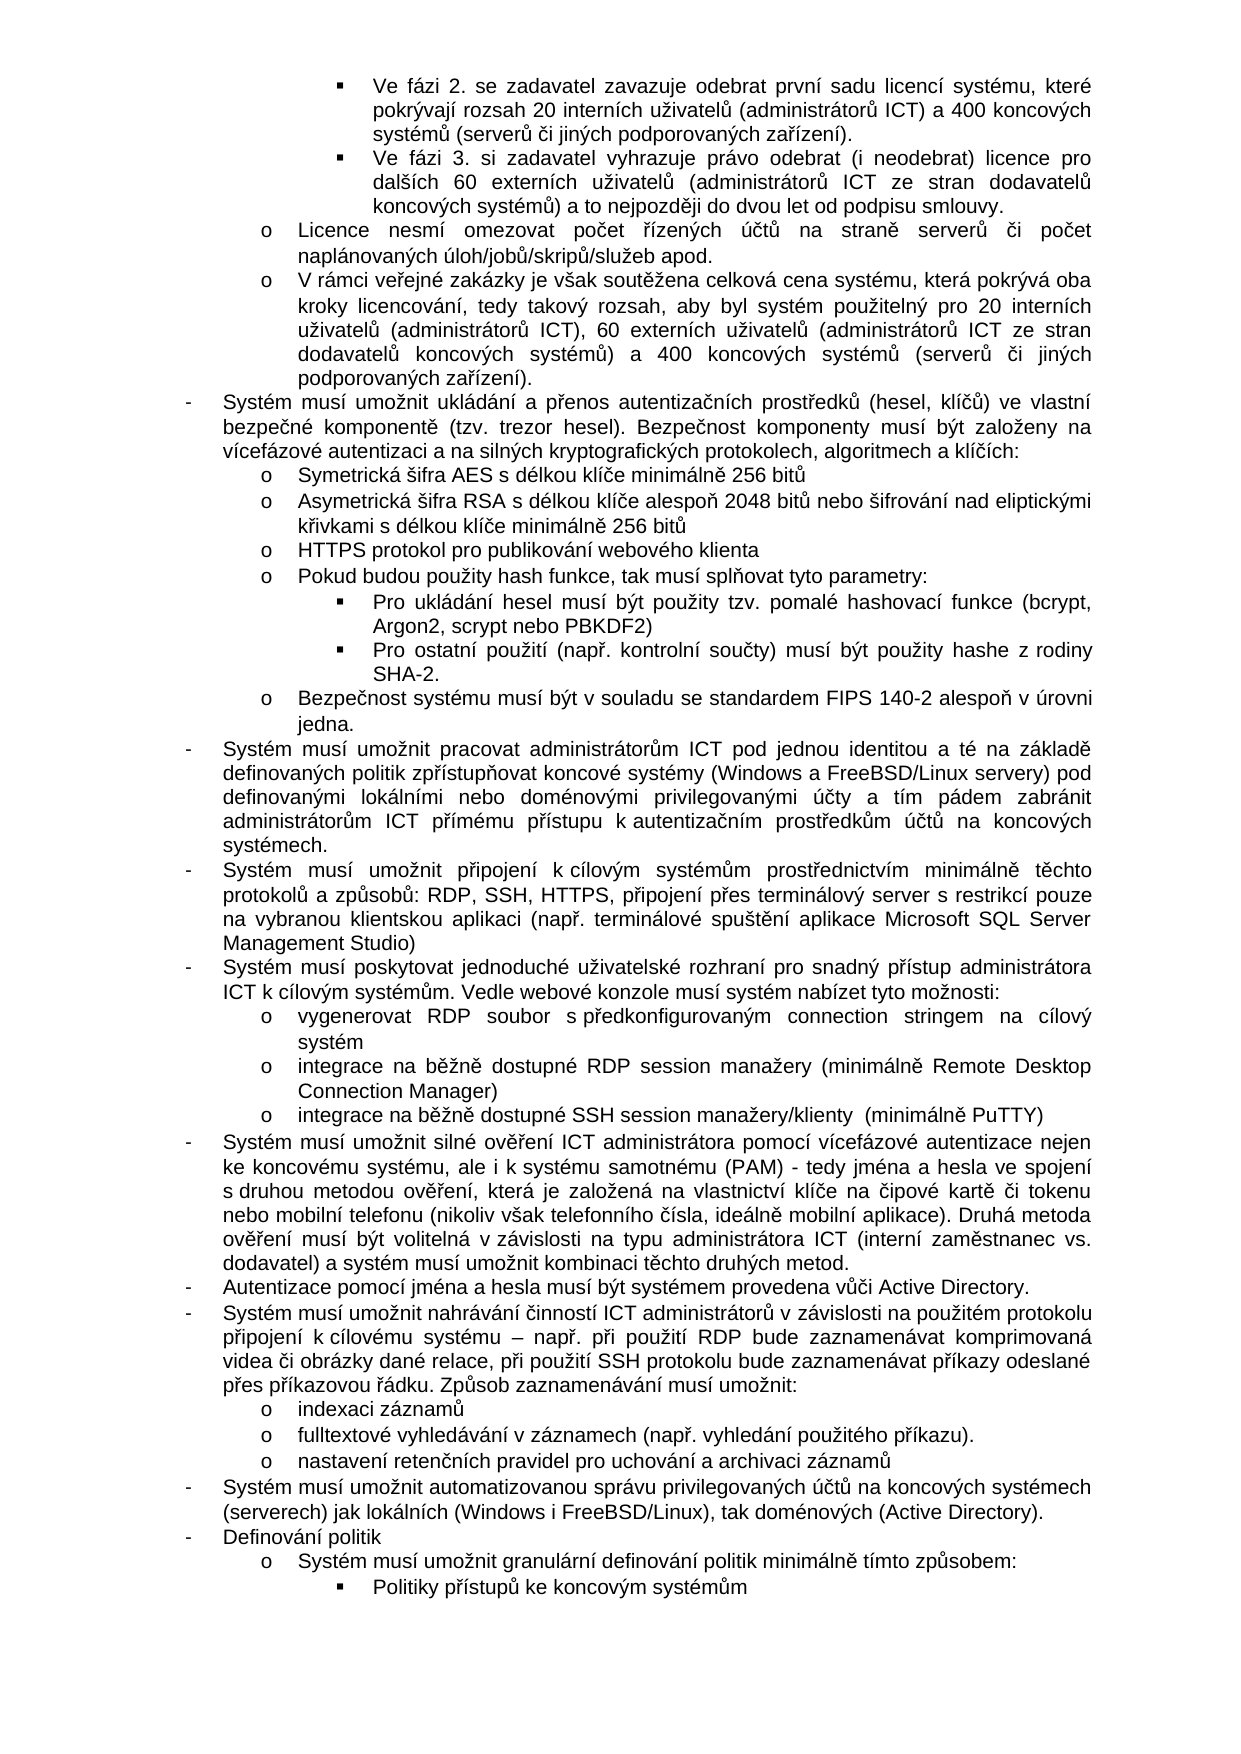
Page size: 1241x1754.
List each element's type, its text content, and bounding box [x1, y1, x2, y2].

list Symetrická šifra AES s délkou klíče minimálně 256 bitů [260, 463, 1092, 488]
list Systém musí umožnit ukládání a přenos autentizačních prostředků (hesel, klíčů) ve vlastní bezpečné komponentě (tzv. trezor hesel). Bezpečnost komponenty musí být založeny na vícefázové autentizaci a na silných kryptografických protokolech, algoritmech a klíčích: [185, 389, 1092, 463]
list Autentizace pomocí jména a hesla musí být systémem provedena vůči Active Directory. [185, 1274, 1092, 1300]
list indexaci záznamů [260, 1397, 1092, 1423]
list Ve fázi 2. se zadavatel zavazuje odebrat první sadu licencí systému, které pokrývají rozsah 20 interních uživatelů (administrátorů ICT) a 400 koncových systémů (serverů či jiných podporovaných zařízení). [335, 74, 1092, 146]
list Systém musí umožnit silné ověření ICT administrátora pomocí vícefázové autentizace nejen ke koncovému systému, ale i k systému samotnému (PAM) - tedy jména a hesla ve spojení s druhou metodou ověření, která je založená na vlastnictví klíče na čipové kartě či tokenu nebo mobilní telefonu (nikoliv však telefonního čísla, ideálně mobilní aplikace). Druhá metoda ověření musí být volitelná v závislosti na typu administrátora ICT (interní zaměstnanec vs. dodavatel) a systém musí umožnit kombinaci těchto druhých metod. [185, 1129, 1092, 1274]
list Bezpečnost systému musí být v souladu se standardem FIPS 140-2 alespoň v úrovni jedna. [260, 686, 1092, 736]
list Systém musí umožnit granulární definování politik minimálně tímto způsobem: [260, 1549, 1092, 1575]
list HTTPS protokol pro publikování webového klienta [260, 538, 1092, 564]
list V rámci veřejné zakázky je však soutěžena celková cena systému, která pokrývá oba kroky licencování, tedy takový rozsah, aby byl systém použitelný pro 20 interních uživatelů (administrátorů ICT), 60 externích uživatelů (administrátorů ICT ze stran dodavatelů koncových systémů) a 400 koncových systémů (serverů či jiných podporovaných zařízení). [260, 268, 1092, 389]
list integrace na běžně dostupné RDP session manažery (minimálně Remote Desktop Connection Manager) [260, 1053, 1092, 1103]
list Pro ukládání hesel musí být použity tzv. pomalé hashovací funkce (bcrypt, Argon2, scrypt nebo PBKDF2) [335, 590, 1092, 638]
list Systém musí umožnit připojení k cílovým systémům prostřednictvím minimálně těchto protokolů a způsobů: RDP, SSH, HTTPS, připojení přes terminálový server s restrikcí pouze na vybranou klientskou aplikaci (např. terminálové spuštění aplikace Microsoft SQL Server Management Studio) [185, 857, 1092, 954]
list nastavení retenčních pravidel pro uchování a archivaci záznamů [260, 1449, 1092, 1474]
list Licence nesmí omezovat počet řízených účtů na straně serverů či počet naplánovaných úloh/jobů/skripů/služeb apod. [260, 218, 1092, 268]
list Politiky přístupů ke koncovým systémům [335, 1575, 1092, 1599]
list Pokud budou použity hash funkce, tak musí splňovat tyto parametry: [260, 564, 1092, 590]
list Systém musí umožnit automatizovanou správu privilegovaných účtů na koncových systémech (serverech) jak lokálních (Windows i FreeBSD/Linux), tak doménových (Active Directory). [185, 1474, 1092, 1524]
list Systém musí poskytovat jednoduché uživatelské rozhraní pro snadný přístup administrátora ICT k cílovým systémům. Vedle webové konzole musí systém nabízet tyto možnosti: [185, 954, 1092, 1004]
list Systém musí umožnit pracovat administrátorům ICT pod jednou identitou a té na základě definovaných politik zpřístupňovat koncové systémy (Windows a FreeBSD/Linux servery) pod definovanými lokálními nebo doménovými privilegovanými účty a tím pádem zabránit administrátorům ICT přímému přístupu k autentizačním prostředkům účtů na koncových systémech. [185, 736, 1092, 857]
list Asymetrická šifra RSA s délkou klíče alespoň 2048 bitů nebo šifrování nad eliptickými křivkami s délkou klíče minimálně 256 bitů [260, 488, 1092, 538]
list Definování politik [185, 1524, 1092, 1549]
list Systém musí umožnit nahrávání činností ICT administrátorů v závislosti na použitém protokolu připojení k cílovému systému – např. při použití RDP bude zaznamenávat komprimovaná videa či obrázky dané relace, při použití SSH protokolu bude zaznamenávat příkazy odeslané přes příkazovou řádku. Způsob zaznamenávání musí umožnit: [185, 1300, 1092, 1397]
list integrace na běžně dostupné SSH session manažery/klienty (minimálně PuTTY) [260, 1103, 1092, 1129]
list vygenerovat RDP soubor s předkonfigurovaným connection stringem na cílový systém [260, 1004, 1092, 1053]
list Ve fázi 3. si zadavatel vyhrazuje právo odebrat (i neodebrat) licence pro dalších 60 externích uživatelů (administrátorů ICT ze stran dodavatelů koncových systémů) a to nejpozději do dvou let od podpisu smlouvy. [335, 146, 1092, 218]
list Pro ostatní použití (např. kontrolní součty) musí být použity hashe z rodiny SHA-2. [335, 638, 1092, 686]
list fulltextové vyhledávání v záznamech (např. vyhledání použitého příkazu). [260, 1423, 1092, 1449]
